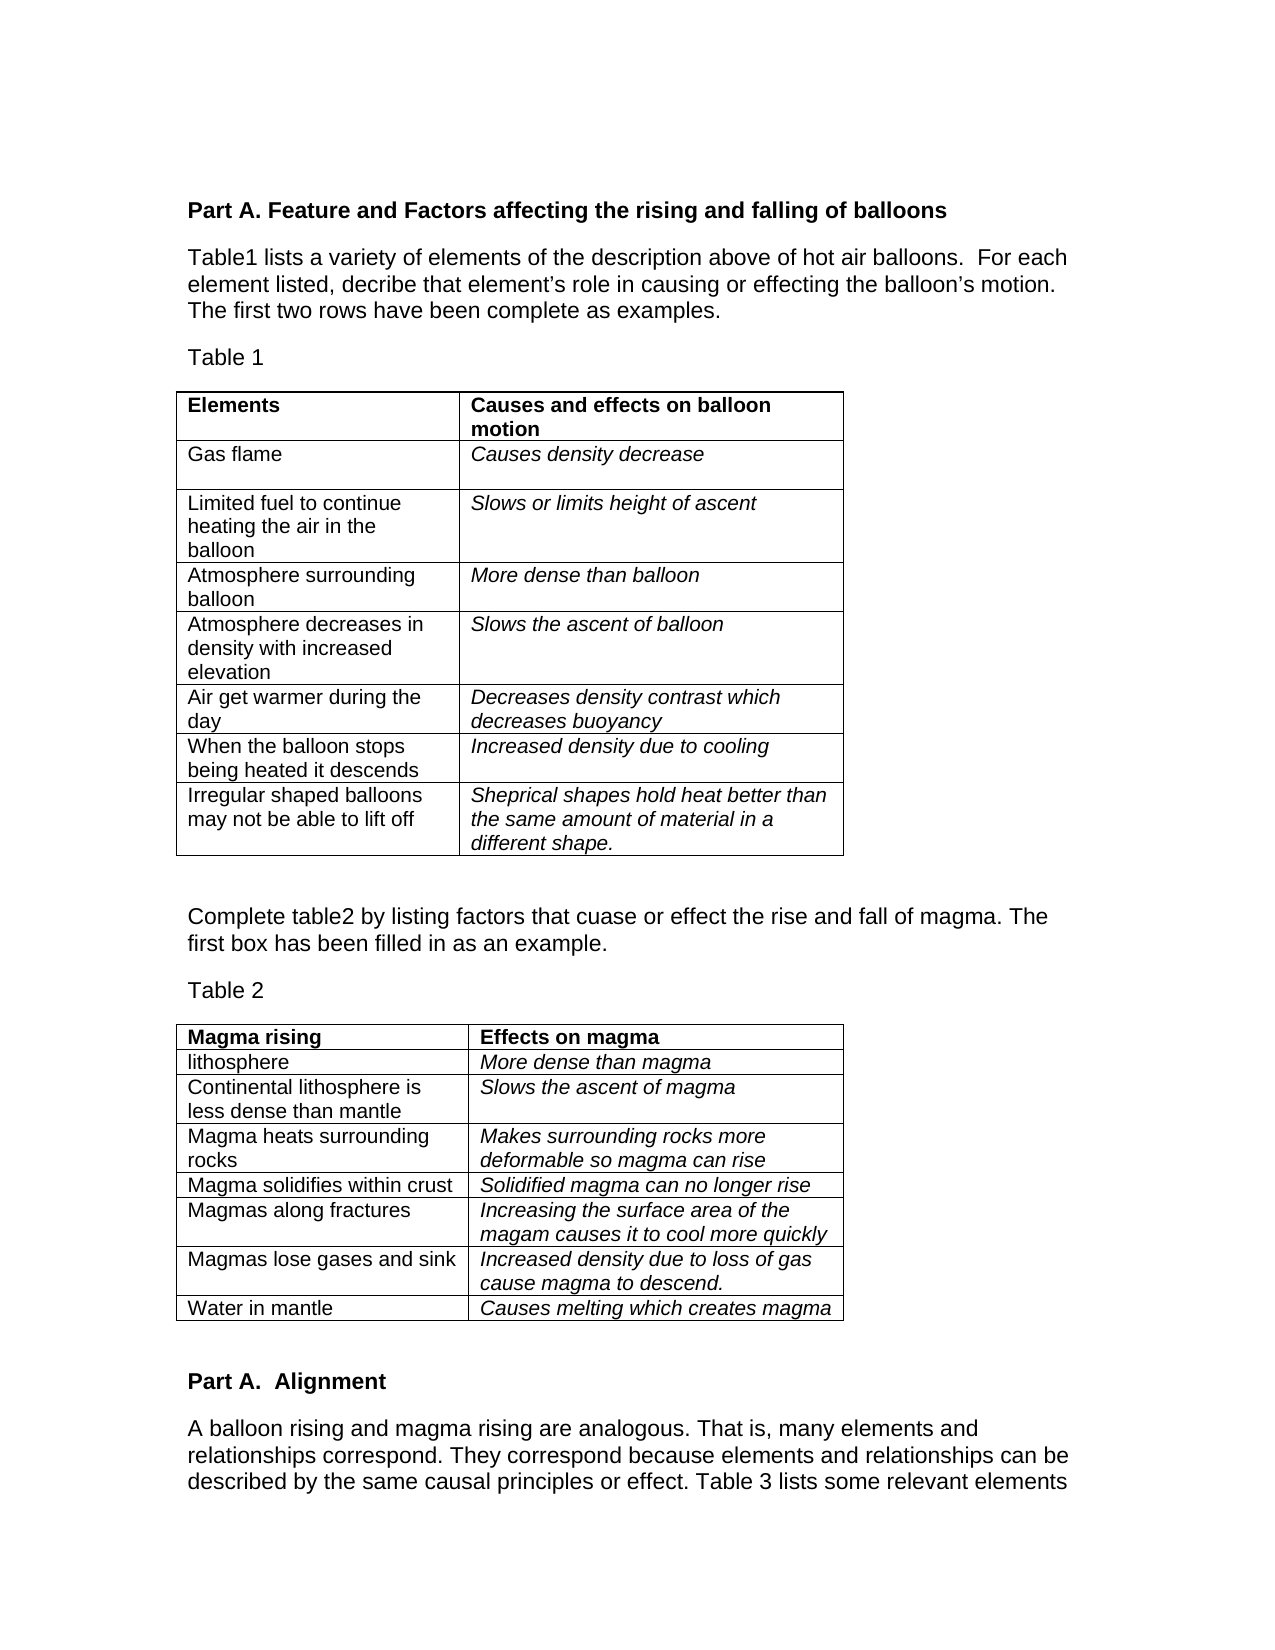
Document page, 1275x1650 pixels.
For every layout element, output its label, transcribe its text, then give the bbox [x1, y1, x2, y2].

table_header Effects on magma [469, 1025, 843, 1049]
text Complete table2 by listing factors that cuase or effect the rise and fall of magma. The first box has been filled in as an example. [187, 903, 1087, 956]
text Table 1 [187, 344, 1087, 371]
table_cell Limited fuel to continue heating the air in the balloon [177, 490, 459, 562]
table_cell Sheprical shapes hold heat better than the same amount of material in a different shape. [460, 783, 843, 855]
table_header Magma rising [177, 1025, 468, 1049]
table_cell Magma solidifies within crust [177, 1173, 468, 1197]
text Table1 lists a variety of elements of the description above of hot air balloons. For each element listed, decribe that element’s role in causing or effecting the balloon’s motion. The first two rows have been complete as examples. [187, 244, 1087, 323]
table_header Elements [177, 393, 459, 440]
table_cell Magmas along fractures [177, 1198, 468, 1246]
table_cell Magma heats surrounding rocks [177, 1124, 468, 1172]
table_cell Continental lithosphere is less dense than mantle [177, 1075, 468, 1123]
table_cell Water in mantle [177, 1296, 468, 1320]
table_cell Gas flame [177, 441, 459, 489]
table_cell lithosphere [177, 1050, 468, 1074]
table_header Causes and effects on balloon motion [460, 393, 843, 440]
table_cell Atmosphere decreases in density with increased elevation [177, 612, 459, 684]
table_cell Atmosphere surrounding balloon [177, 563, 459, 611]
table_cell Increased density due to cooling [460, 734, 843, 782]
table_cell Increasing the surface area of the magam causes it to cool more quickly [469, 1198, 843, 1246]
table_cell Solidified magma can no longer rise [469, 1173, 843, 1197]
table_cell Causes melting which creates magma [469, 1296, 843, 1320]
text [187, 1415, 1087, 1494]
table_cell Causes density decrease [460, 441, 843, 489]
table_cell Slows the ascent of magma [469, 1075, 843, 1123]
table_cell Decreases density contrast which decreases buoyancy [460, 685, 843, 733]
table_cell Increased density due to loss of gas cause magma to descend. [469, 1247, 843, 1295]
table_cell Slows the ascent of balloon [460, 612, 843, 684]
table_cell More dense than balloon [460, 563, 843, 611]
text Part A. Alignment [187, 1368, 1087, 1394]
table_cell Magmas lose gases and sink [177, 1247, 468, 1295]
table_cell More dense than magma [469, 1050, 843, 1074]
table_cell When the balloon stops being heated it descends [177, 734, 459, 782]
text Table 2 [187, 977, 1087, 1003]
table_cell Slows or limits height of ascent [460, 490, 843, 562]
table_cell Makes surrounding rocks more deformable so magma can rise [469, 1124, 843, 1172]
text Part A. Feature and Factors affecting the rising and falling of balloons [187, 197, 1087, 223]
table_cell Air get warmer during the day [177, 685, 459, 733]
table_cell Irregular shaped balloons may not be able to lift off [177, 783, 459, 855]
